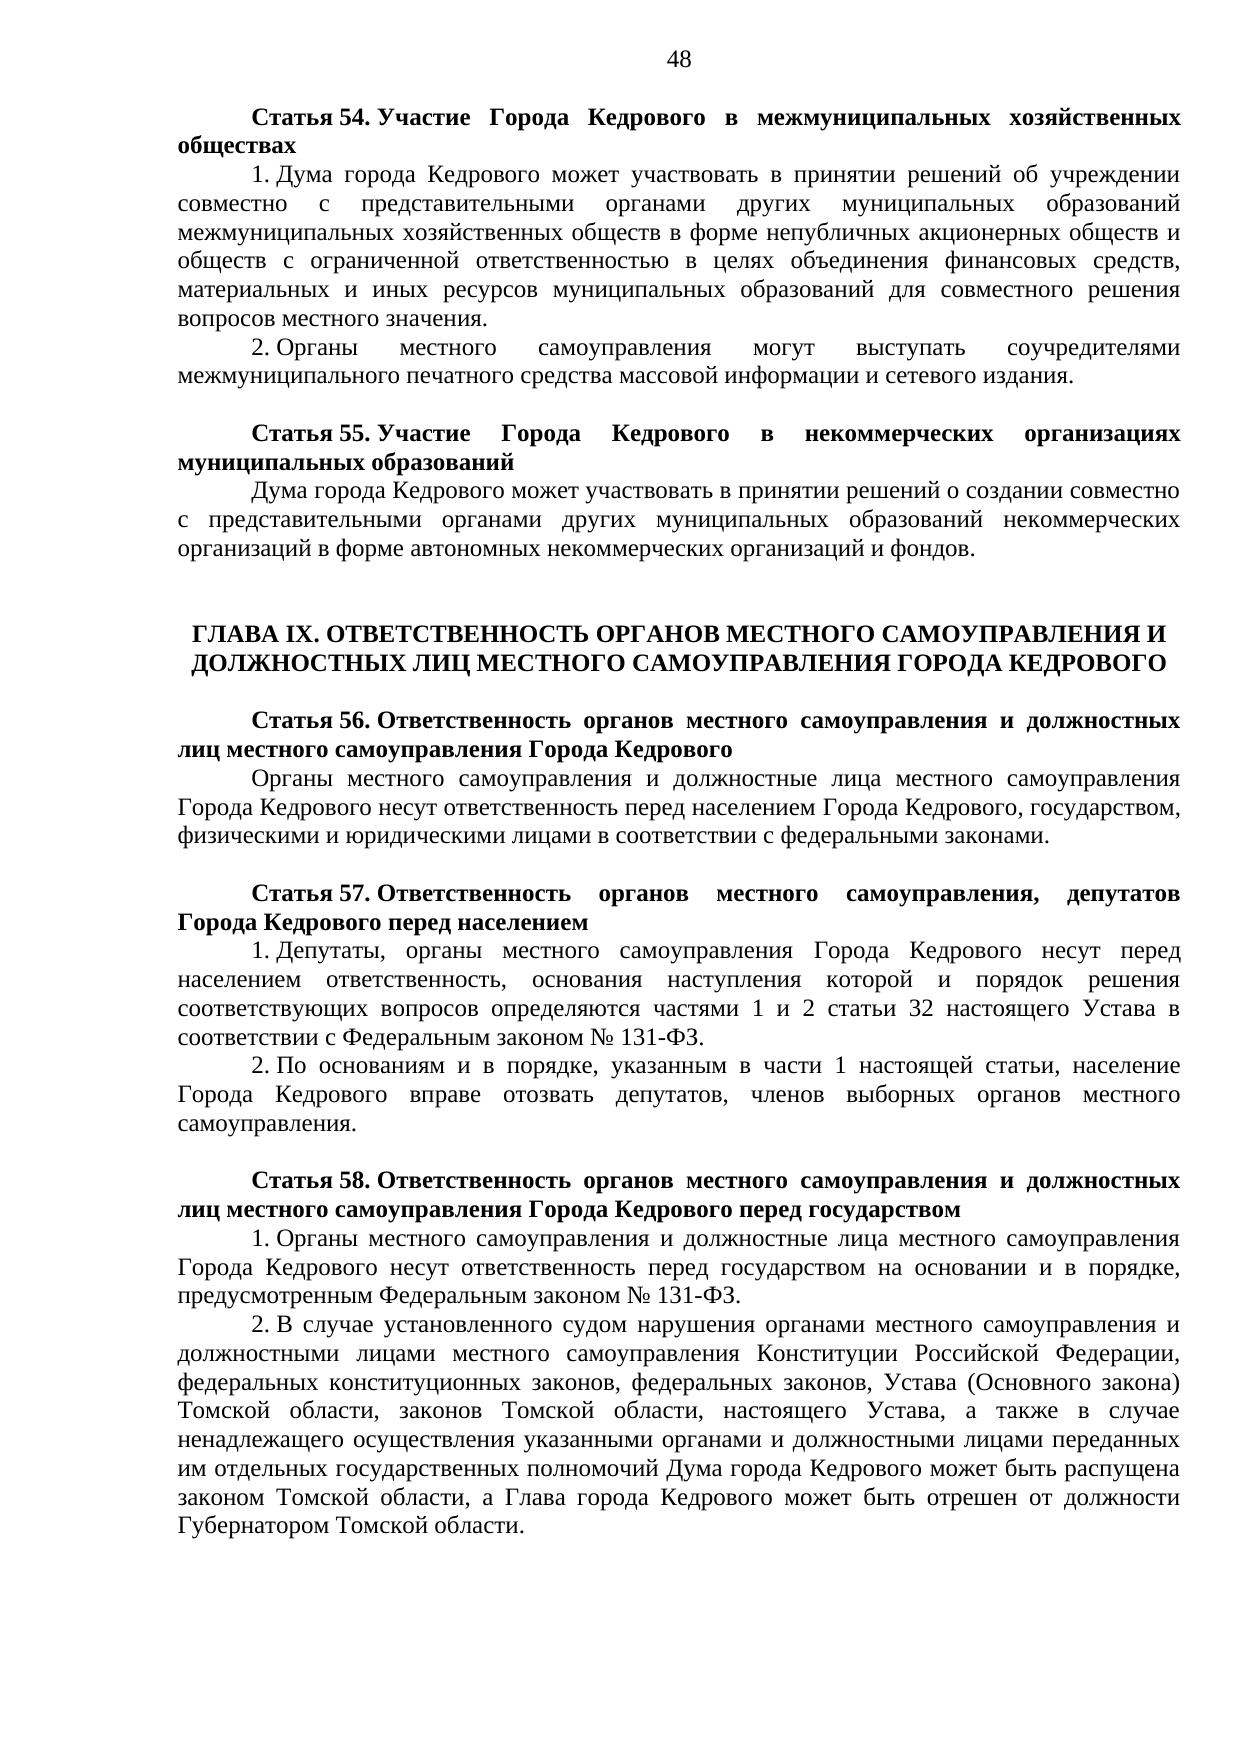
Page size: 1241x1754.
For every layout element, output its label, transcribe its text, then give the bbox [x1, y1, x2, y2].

text Статья 54. Участие Города Кедрового в межмуниципальных хозяйственных обществах [177, 102, 1181, 159]
text 2. В случае установленного судом нарушения органами местного самоуправления и должностными лицами местного самоуправления Конституции Российской Федерации, федеральных конституционных законов, федеральных законов, Устава (Основного закона) Томской области, законов Томской области, настоящего Устава, а также в случае ненадлежащего осуществления указанными органами и должностными лицами переданных им отдельных государственных полномочий Дума города Кедрового может быть распущена законом Томской области, а Глава города Кедрового может быть отрешен от должности Губернатором Томской области. [177, 1309, 1181, 1539]
text 2. По основаниям и в порядке, указанным в части 1 настоящей статьи, население Города Кедрового вправе отозвать депутатов, членов выборных органов местного самоуправления. [177, 1051, 1181, 1137]
text Статья 57. Ответственность органов местного самоуправления, депутатов Города Кедрового перед населением [177, 878, 1181, 936]
text 1. Депутаты, органы местного самоуправления Города Кедрового несут перед населением ответственность, основания наступления которой и порядок решения соответствующих вопросов определяются частями 1 и 2 статьи 32 настоящего Устава в соответствии с Федеральным законом № 131-ФЗ. [177, 936, 1181, 1051]
text 1. Органы местного самоуправления и должностные лица местного самоуправления Города Кедрового несут ответственность перед государством на основании и в порядке, предусмотренным Федеральным законом № 131-ФЗ. [177, 1223, 1181, 1309]
subtitle Статья 55. Участие Города Кедрового в некоммерческих организациях муниципальных образований [177, 418, 1181, 476]
subtitle Статья 56. Ответственность органов местного самоуправления и должностных лиц местного самоуправления Города Кедрового [177, 706, 1181, 763]
text Органы местного самоуправления и должностные лица местного самоуправления Города Кедрового несут ответственность перед населением Города Кедрового, государством, физическими и юридическими лицами в соответствии с федеральными законами. [177, 763, 1181, 849]
text Дума города Кедрового может участвовать в принятии решений о создании совместно с представительными органами других муниципальных образований некоммерческих организаций в форме автономных некоммерческих организаций и фондов. [177, 476, 1181, 562]
subtitle ГЛАВА IX. ОТВЕТСТВЕННОСТЬ ОРГАНОВ МЕСТНОГО САМОУПРАВЛЕНИЯ И ДОЛЖНОСТНЫХ ЛИЦ МЕСТНОГО САМОУПРАВЛЕНИЯ ГОРОДА КЕДРОВОГО [177, 619, 1181, 677]
text 1. Дума города Кедрового может участвовать в принятии решений об учреждении совместно с представительными органами других муниципальных образований межмуниципальных хозяйственных обществ в форме непубличных акционерных обществ и обществ с ограниченной ответственностью в целях объединения финансовых средств, материальных и иных ресурсов муниципальных образований для совместного решения вопросов местного значения. [177, 159, 1181, 332]
subtitle Статья 58. Ответственность органов местного самоуправления и должностных лиц местного самоуправления Города Кедрового перед государством [177, 1166, 1181, 1223]
text 2. Органы местного самоуправления могут выступать соучредителями межмуниципального печатного средства массовой информации и сетевого издания. [177, 332, 1181, 389]
